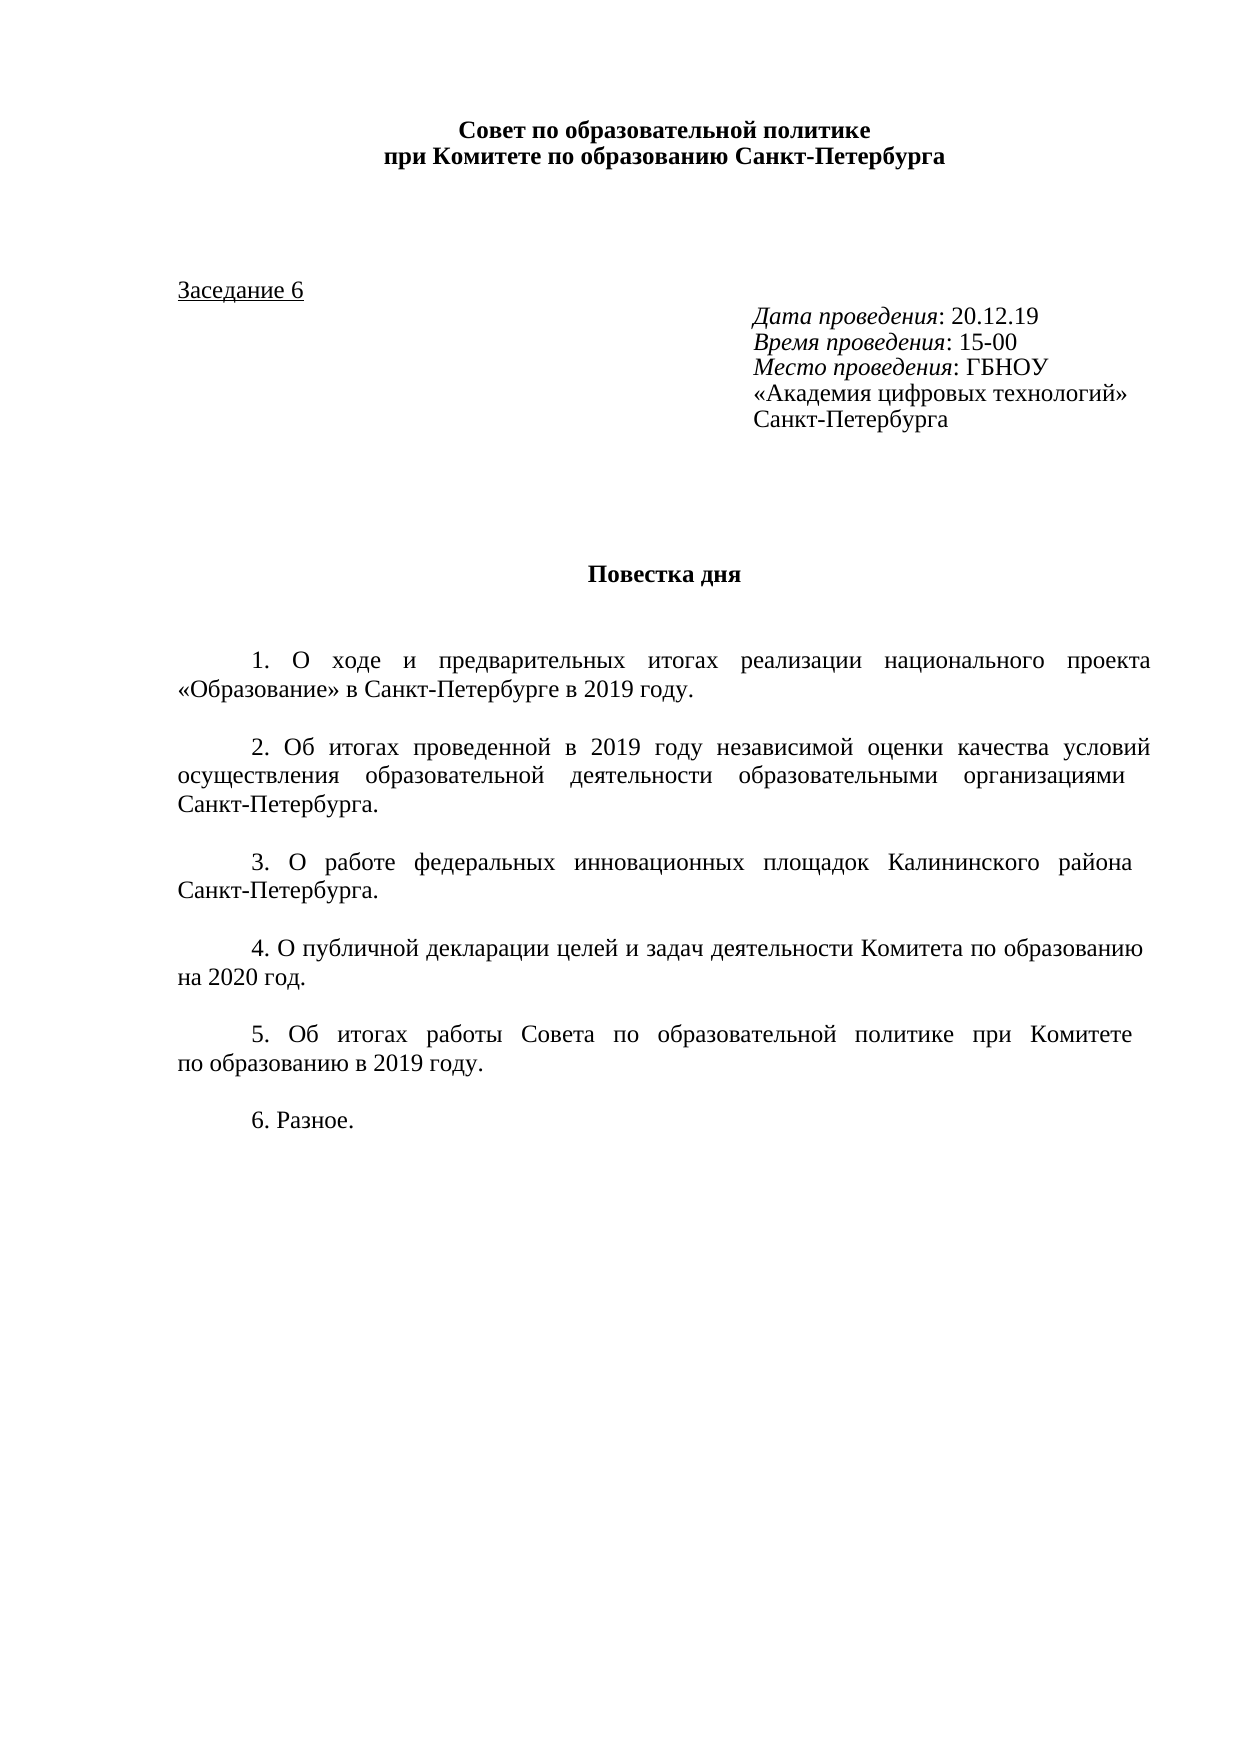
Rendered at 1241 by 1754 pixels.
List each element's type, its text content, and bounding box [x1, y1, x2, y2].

text 3. О работе федеральных инновационных площадок Калининского района Санкт-Петербурга. [177, 847, 1152, 904]
text Заседание 6 [177, 278, 1152, 303]
text 2. Об итогах проведенной в 2019 году независимой оценки качества условий осуществления образовательной деятельности образовательными организациями Санкт-Петербурга. [177, 732, 1152, 818]
text 4. О публичной декларации целей и задач деятельности Комитета по образованию на 2020 год. [177, 933, 1152, 990]
text при Комитете по образованию Санкт-Петербурга [177, 144, 1152, 170]
text Место проведения: ГБНОУ «Академия цифровых технологий» Санкт-Петербурга [753, 355, 1152, 433]
subtitle Повестка дня [177, 562, 1152, 588]
text Дата проведения: 20.12.19 [753, 303, 1152, 329]
text 5. Об итогах работы Совета по образовательной политике при Комитете по образованию в 2019 году. [177, 1019, 1152, 1077]
text Время проведения: 15-00 [753, 329, 1152, 355]
text Совет по образовательной политике [177, 118, 1152, 144]
text 1. О ходе и предварительных итогах реализации национального проекта «Образование» в Санкт-Петербурге в 2019 году. [177, 645, 1152, 703]
text 6. Разное. [177, 1105, 1152, 1134]
